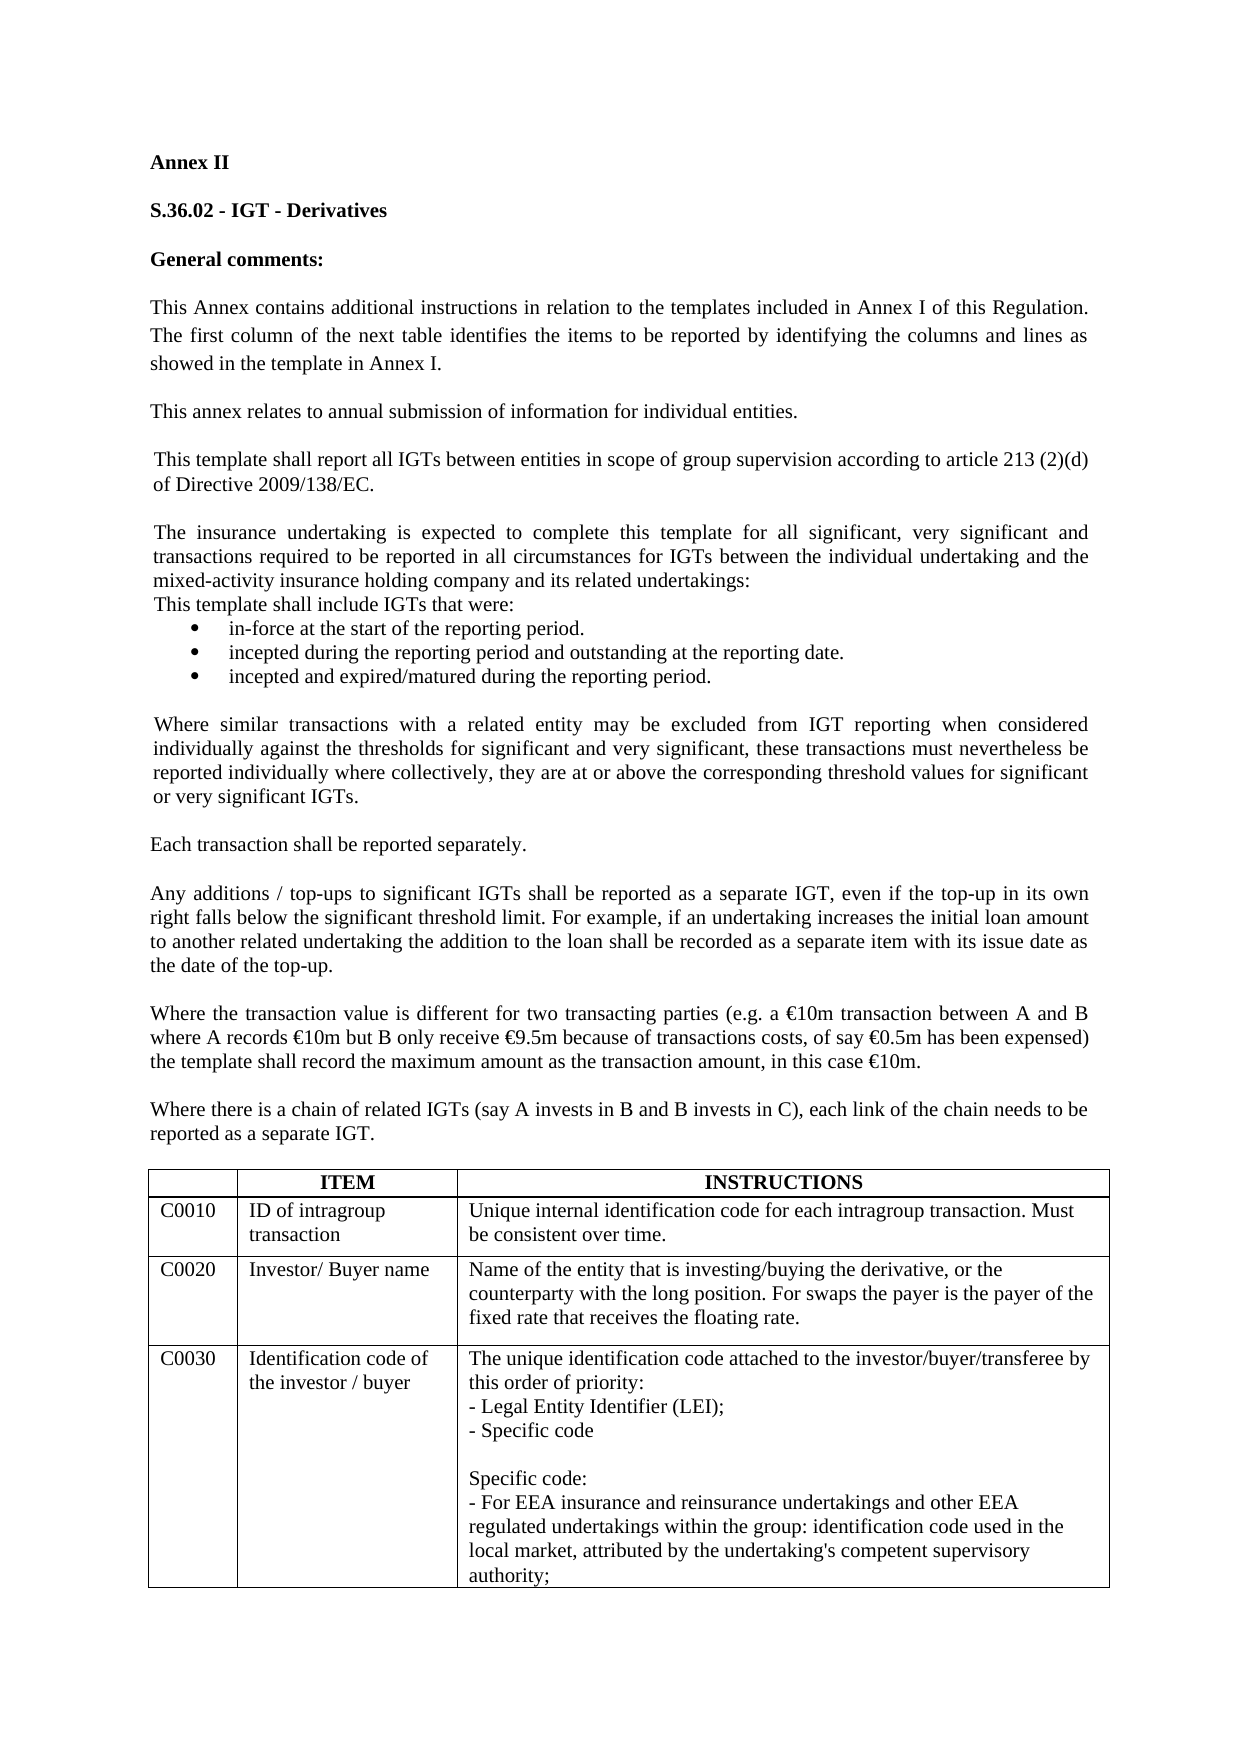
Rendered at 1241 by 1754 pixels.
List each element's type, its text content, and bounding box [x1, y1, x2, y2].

table_header ITEM [238, 1170, 457, 1196]
text Any additions / top-ups to significant IGTs shall be reported as a separate IGT, even if the top-up in its own right falls below the significant threshold limit. For example, if an undertaking increases the initial loan amount to another related undertaking the addition to the loan shall be recorded as a separate item with its issue date as the date of the top-up. [150, 881, 1090, 977]
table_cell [238, 1346, 457, 1587]
text This annex relates to annual submission of information for individual entities. [150, 399, 1090, 423]
text S.36.02 - IGT - Derivatives [150, 198, 1090, 222]
table_cell C0030 [149, 1346, 237, 1587]
list in-force at the start of the reporting period. [191, 616, 1090, 640]
table_cell C0010 [149, 1198, 237, 1256]
table_header [149, 1170, 237, 1196]
text The insurance undertaking is expected to complete this template for all significant, very significant and transactions required to be reported in all circumstances for IGTs between the individual undertaking and the mixed-activity insurance holding company and its related undertakings: [153, 519, 1090, 592]
list incepted during the reporting period and outstanding at the reporting date. [191, 640, 1090, 664]
text Annex II [150, 150, 1090, 174]
table_cell Unique internal identification code for each intragroup transaction. Must be consistent over time. [458, 1198, 1109, 1256]
text Where the transaction value is different for two transacting parties (e.g. a €10m transaction between A and B where A records €10m but B only receive €9.5m because of transactions costs, of say €0.5m has been expensed) the template shall record the maximum amount as the transaction amount, in this case €10m. [150, 1001, 1090, 1073]
text Where similar transactions with a related entity may be excluded from IGT reporting when considered individually against the thresholds for significant and very significant, these transactions must nevertheless be reported individually where collectively, they are at or above the corresponding threshold values for significant or very significant IGTs. [153, 712, 1090, 808]
text This template shall report all IGTs between entities in scope of group supervision according to article 213 (2)(d) of Directive 2009/138/EC. [153, 447, 1090, 496]
list incepted and expired/matured during the reporting period. [191, 664, 1090, 688]
text General comments: [150, 247, 1090, 271]
table_cell ID of intragroup transaction [238, 1198, 457, 1256]
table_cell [458, 1346, 1109, 1587]
text Each transaction shall be reported separately. [150, 832, 1090, 856]
table_cell Investor/ Buyer name [238, 1257, 457, 1345]
table_header INSTRUCTIONS [458, 1170, 1109, 1196]
text This template shall include IGTs that were: [153, 592, 1090, 616]
text Where there is a chain of related IGTs (say A invests in B and B invests in C), each link of the chain needs to be reported as a separate IGT. [150, 1097, 1090, 1145]
table_cell Name of the entity that is investing/buying the derivative, or the counterparty with the long position. For swaps the payer is the payer of the fixed rate that receives the floating rate. [458, 1257, 1109, 1345]
text This Annex contains additional instructions in relation to the templates included in Annex I of this Regulation. The first column of the next table identifies the items to be reported by identifying the columns and lines as showed in the template in Annex I. [150, 295, 1090, 374]
table_cell C0020 [149, 1257, 237, 1345]
